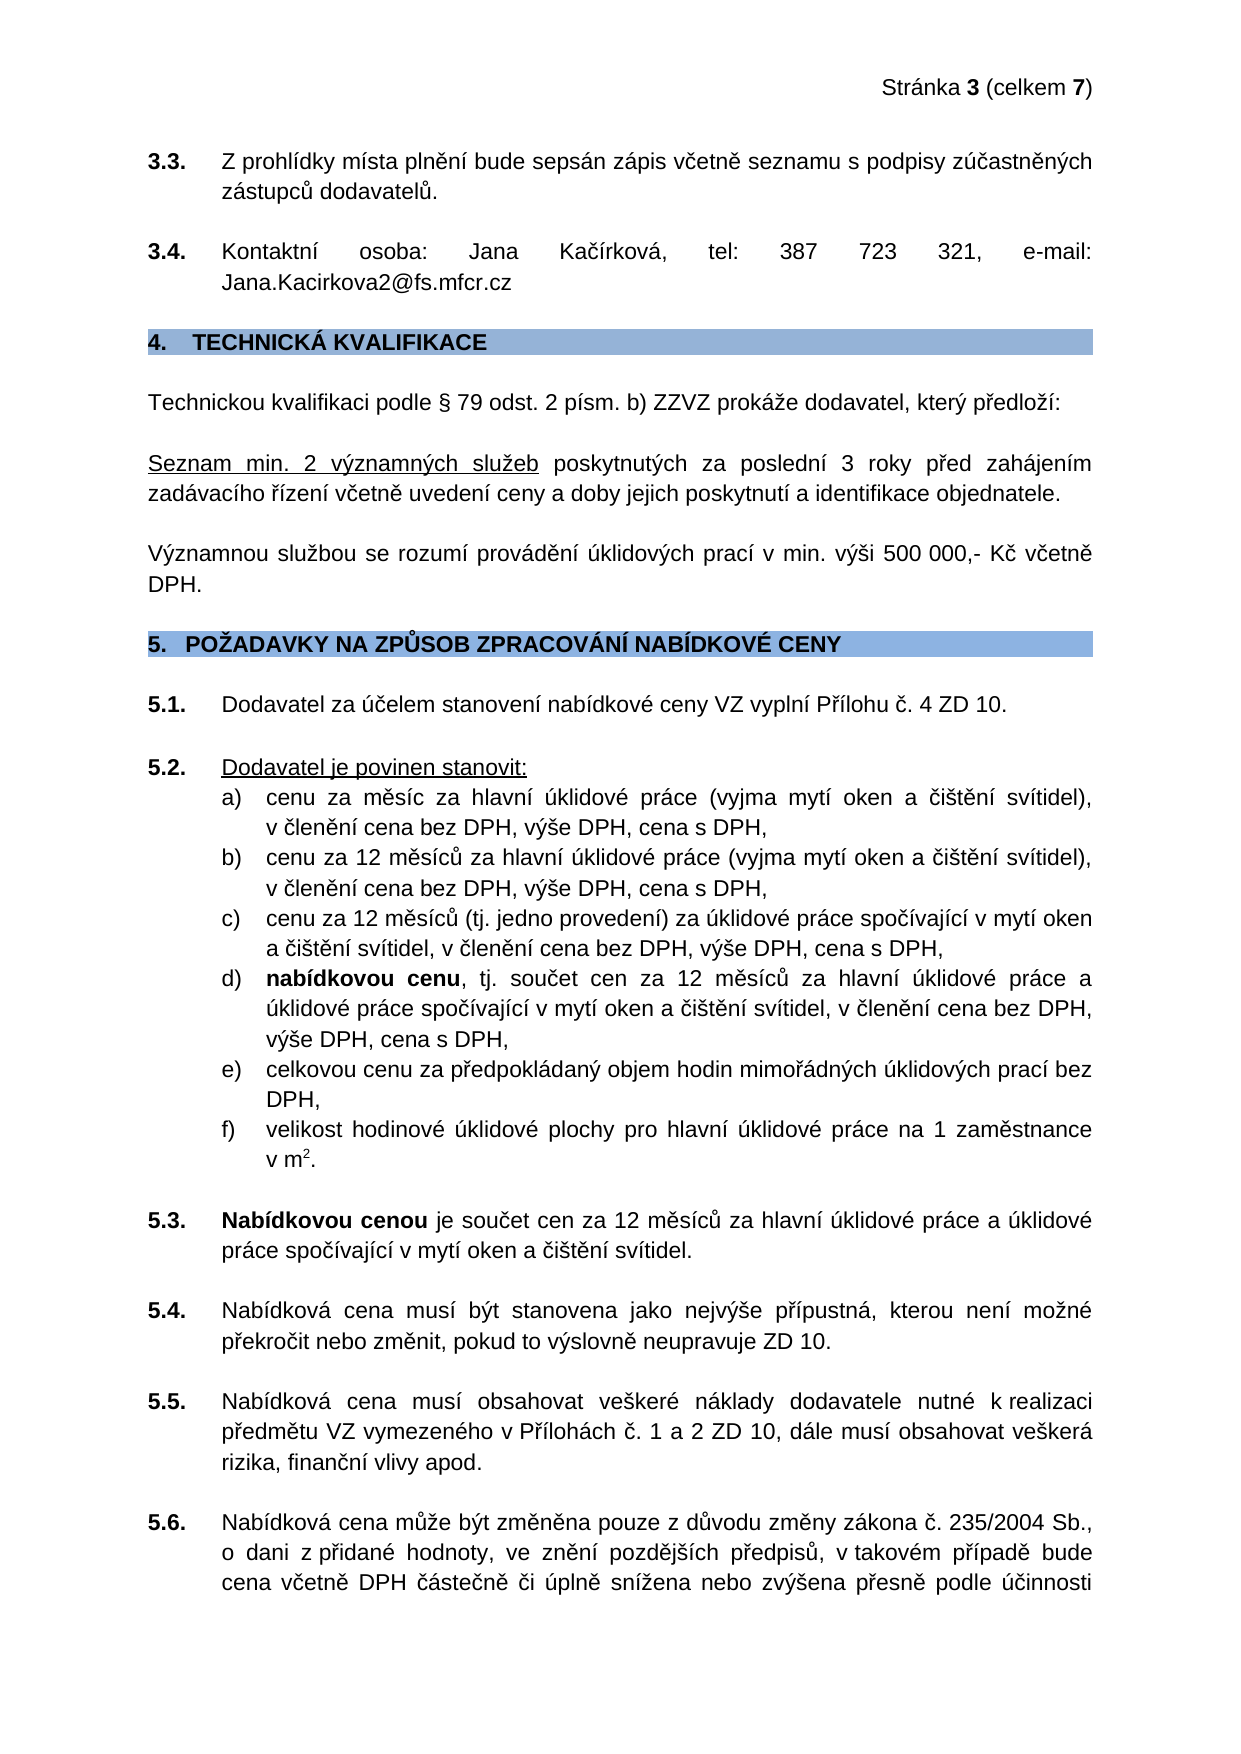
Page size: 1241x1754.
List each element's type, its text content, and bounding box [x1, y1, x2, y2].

list Dodavatel je povinen stanovit: [148, 754, 1093, 780]
list Nabídková cena musí obsahovat veškeré náklady dodavatele nutné k realizaci předmětu VZ vymezeného v Přílohách č. 1 a 2 ZD 10, dále musí obsahovat veškerá rizika, finanční vlivy apod. [148, 1388, 1093, 1475]
list celkovou cenu za předpokládaný objem hodin mimořádných úklidových prací bez DPH, [221, 1056, 1093, 1112]
list velikost hodinové úklidové plochy pro hlavní úklidové práce na 1 zaměstnance v m2. [221, 1116, 1093, 1173]
list Dodavatel za účelem stanovení nabídkové ceny VZ vyplní Přílohu č. 4 ZD 10. [148, 691, 1093, 718]
text Technickou kvalifikaci podle § 79 odst. 2 písm. b) ZZVZ prokáže dodavatel, který předloží: [148, 389, 1093, 416]
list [148, 1509, 1093, 1596]
text Významnou službou se rozumí provádění úklidových prací v min. výši 500 000,- Kč včetně DPH. [148, 540, 1093, 597]
list cenu za měsíc za hlavní úklidové práce (vyjma mytí oken a čištění svítidel), v členění cena bez DPH, výše DPH, cena s DPH, [221, 784, 1093, 841]
list Z prohlídky místa plnění bude sepsán zápis včetně seznamu s podpisy zúčastněných zástupců dodavatelů. [148, 148, 1093, 204]
text Seznam min. 2 významných služeb poskytnutých za poslední 3 roky před zahájením zadávacího řízení včetně uvedení ceny a doby jejich poskytnutí a identifikace objednatele. [148, 450, 1093, 506]
list Nabídková cena musí být stanovena jako nejvýše přípustná, kterou není možné překročit nebo změnit, pokud to výslovně neupravuje ZD 10. [148, 1297, 1093, 1354]
list nabídkovou cenu, tj. součet cen za 12 měsíců za hlavní úklidové práce a úklidové práce spočívající v mytí oken a čištění svítidel, v členění cena bez DPH, výše DPH, cena s DPH, [221, 965, 1093, 1052]
list POŽADAVKY NA ZPŮSOB ZPRACOVÁNÍ NABÍDKOVÉ CENY [148, 631, 1093, 657]
list Kontaktní osoba: Jana Kačírková, tel: 387 723 321, e-mail: Jana.Kacirkova2@fs.mfcr.cz [148, 238, 1093, 295]
text 4. TECHNICKÁ KVALIFIKACE [148, 329, 1093, 355]
list cenu za 12 měsíců (tj. jedno provedení) za úklidové práce spočívající v mytí oken a čištění svítidel, v členění cena bez DPH, výše DPH, cena s DPH, [221, 905, 1093, 961]
list Nabídkovou cenou je součet cen za 12 měsíců za hlavní úklidové práce a úklidové práce spočívající v mytí oken a čištění svítidel. [148, 1207, 1093, 1263]
list cenu za 12 měsíců za hlavní úklidové práce (vyjma mytí oken a čištění svítidel), v členění cena bez DPH, výše DPH, cena s DPH, [221, 844, 1093, 901]
